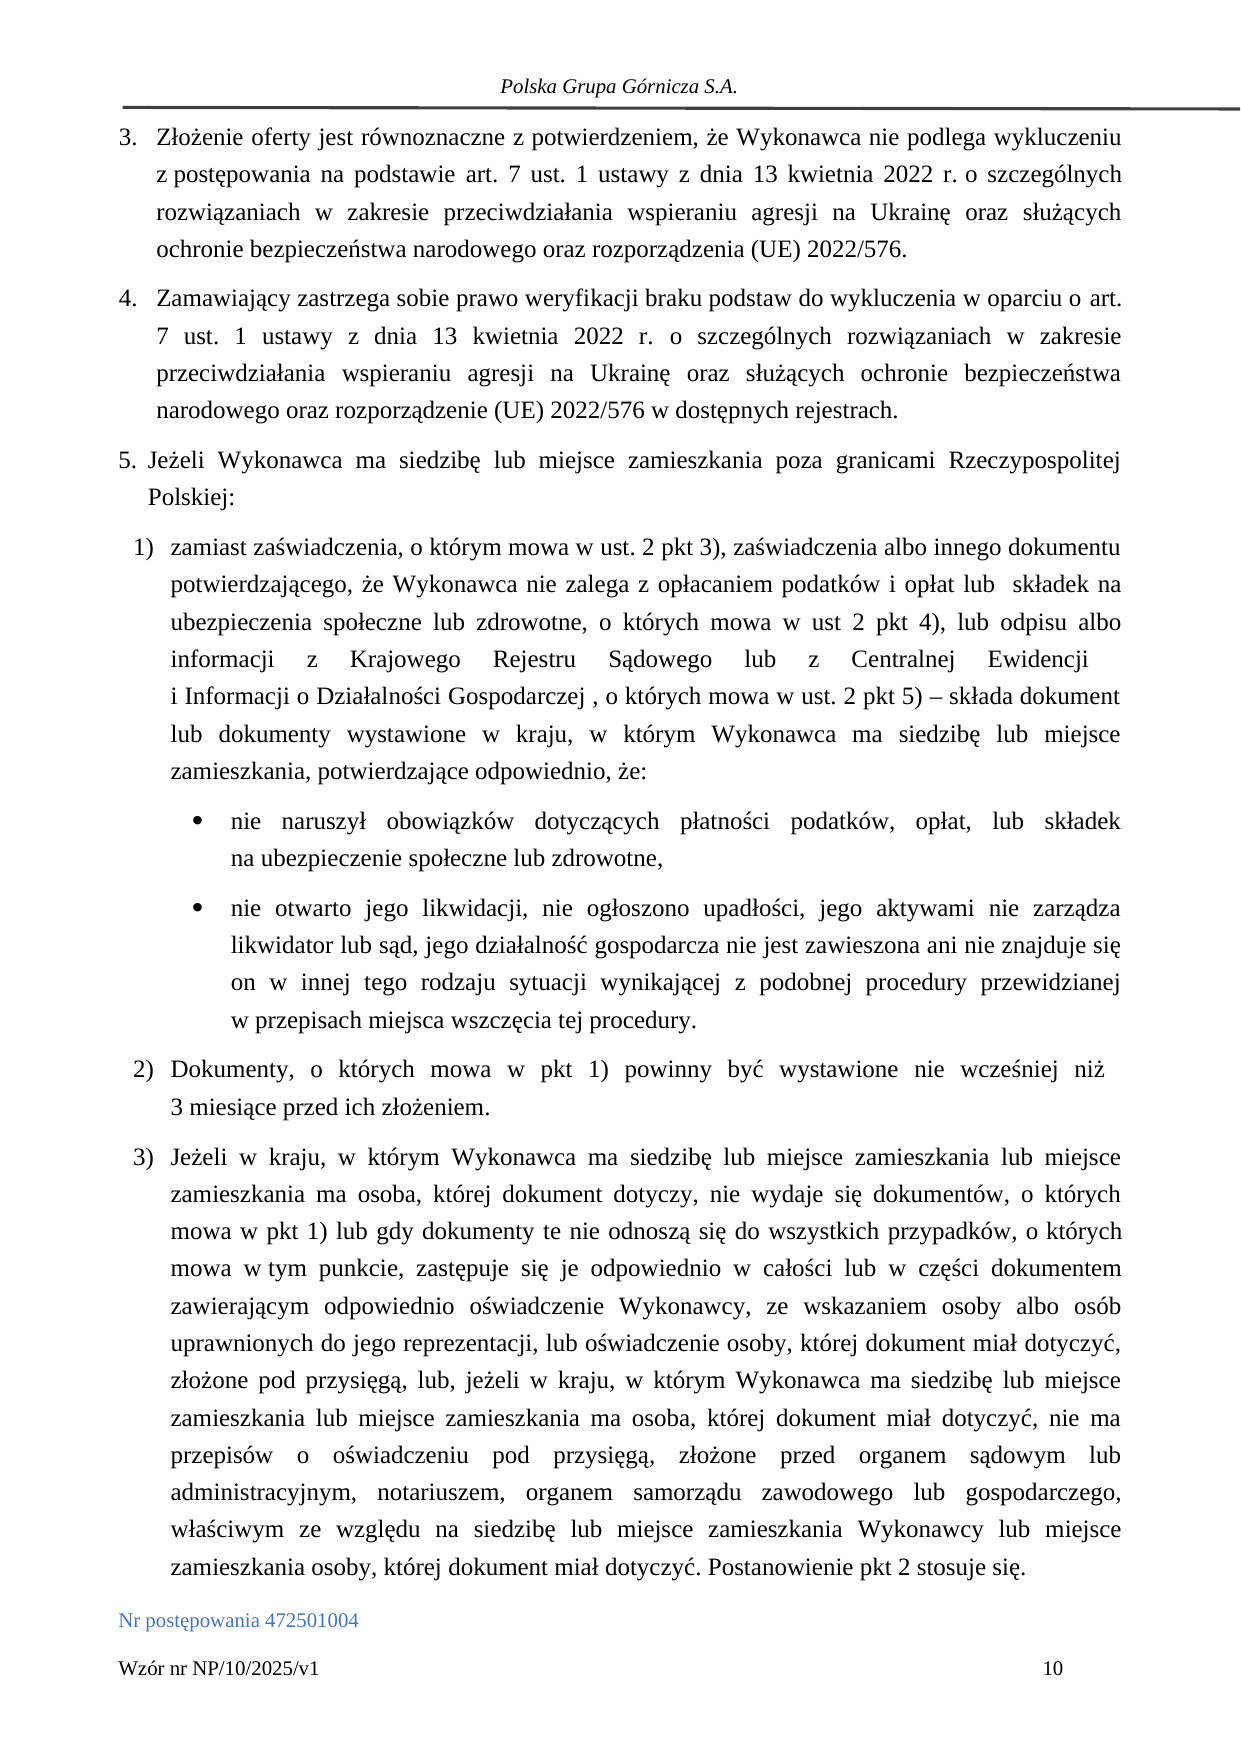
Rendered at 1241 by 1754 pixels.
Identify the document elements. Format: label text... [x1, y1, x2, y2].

list Dokumenty, o których mowa w pkt 1) powinny być wystawione nie wcześniej niż 3 miesiące przed ich złożeniem. [133, 1054, 1122, 1121]
list Złożenie oferty jest równoznaczne z potwierdzeniem, że Wykonawca nie podlega wykluczeniu z postępowania na podstawie art. 7 ust. 1 ustawy z dnia 13 kwietnia 2022 r. o szczególnych rozwiązaniach w zakresie przeciwdziałania wspieraniu agresji na Ukrainę oraz służących ochronie bezpieczeństwa narodowego oraz rozporządzenia (UE) 2022/576. [119, 122, 1122, 263]
list Jeżeli Wykonawca ma siedzibę lub miejsce zamieszkania poza granicami Rzeczypospolitej Polskiej: [118, 445, 1122, 511]
list nie naruszył obowiązków dotyczących płatności podatków, opłat, lub składek na ubezpieczenie społeczne lub zdrowotne, [193, 806, 1122, 872]
list Jeżeli w kraju, w którym Wykonawca ma siedzibę lub miejsce zamieszkania lub miejsce zamieszkania ma osoba, której dokument dotyczy, nie wydaje się dokumentów, o których mowa w pkt 1) lub gdy dokumenty te nie odnoszą się do wszystkich przypadków, o których mowa w tym punkcie, zastępuje się je odpowiednio w całości lub w części dokumentem zawierającym odpowiednio oświadczenie Wykonawcy, ze wskazaniem osoby albo osób uprawnionych do jego reprezentacji, lub oświadczenie osoby, której dokument miał dotyczyć, złożone pod przysięgą, lub, jeżeli w kraju, w którym Wykonawca ma siedzibę lub miejsce zamieszkania lub miejsce zamieszkania ma osoba, której dokument miał dotyczyć, nie ma przepisów o oświadczeniu pod przysięgą, złożone przed organem sądowym lub administracyjnym, notariuszem, organem samorządu zawodowego lub gospodarczego, właściwym ze względu na siedzibę lub miejsce zamieszkania Wykonawcy lub miejsce zamieszkania osoby, której dokument miał dotyczyć. Postanowienie pkt 2 stosuje się. [133, 1142, 1122, 1581]
list zamiast zaświadczenia, o którym mowa w ust. 2 pkt 3), zaświadczenia albo innego dokumentu potwierdzającego, że Wykonawca nie zalega z opłacaniem podatków i opłat lub składek na ubezpieczenia społeczne lub zdrowotne, o których mowa w ust 2 pkt 4), lub odpisu albo informacji z Krajowego Rejestru Sądowego lub z Centralnej Ewidencji i Informacji o Działalności Gospodarczej , o których mowa w ust. 2 pkt 5) – składa dokument lub dokumenty wystawione w kraju, w którym Wykonawca ma siedzibę lub miejsce zamieszkania, potwierdzające odpowiednio, że: [133, 532, 1122, 785]
list nie otwarto jego likwidacji, nie ogłoszono upadłości, jego aktywami nie zarządza likwidator lub sąd, jego działalność gospodarcza nie jest zawieszona ani nie znajduje się on w innej tego rodzaju sytuacji wynikającej z podobnej procedury przewidzianej w przepisach miejsca wszczęcia tej procedury. [193, 893, 1122, 1033]
list Zamawiający zastrzega sobie prawo weryfikacji braku podstaw do wykluczenia w oparciu o art. 7 ust. 1 ustawy z dnia 13 kwietnia 2022 r. o szczególnych rozwiązaniach w zakresie przeciwdziałania wspieraniu agresji na Ukrainę oraz służących ochronie bezpieczeństwa narodowego oraz rozporządzenie (UE) 2022/576 w dostępnych rejestrach. [119, 283, 1122, 424]
